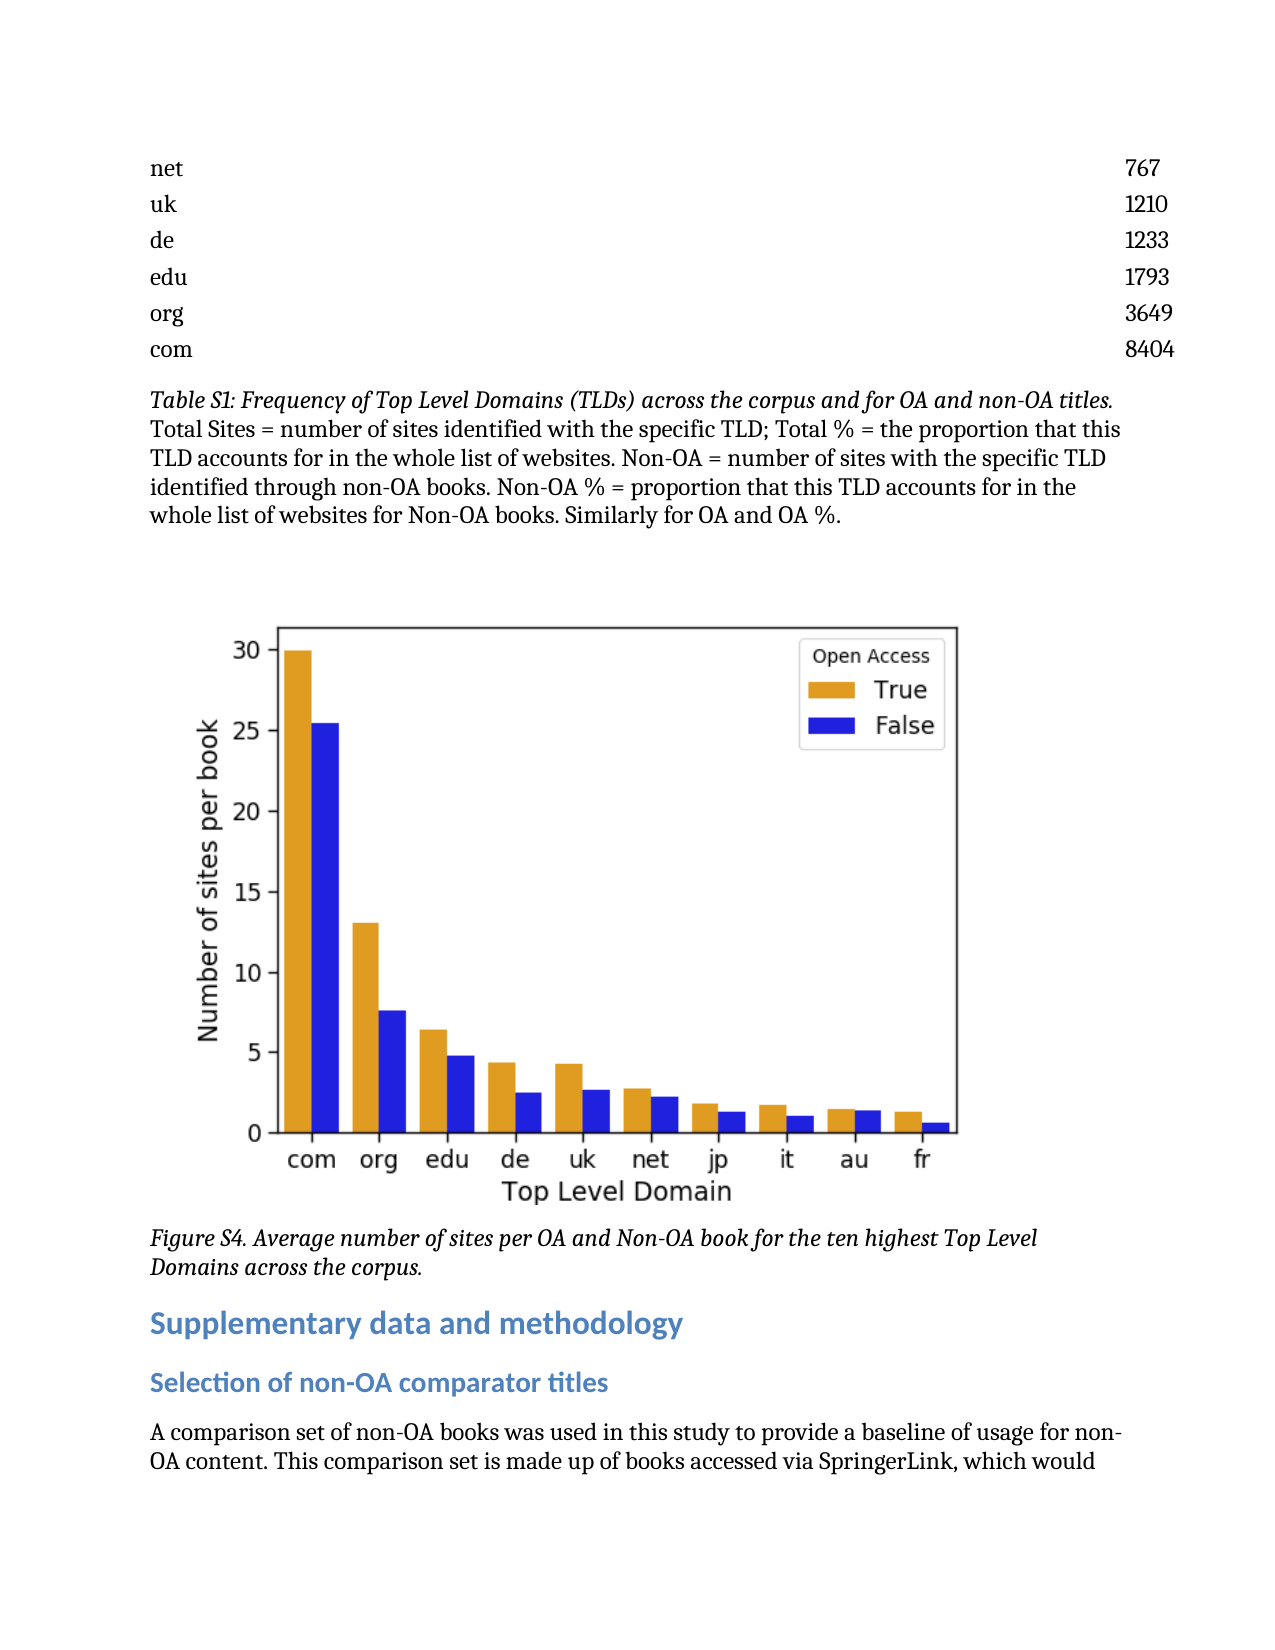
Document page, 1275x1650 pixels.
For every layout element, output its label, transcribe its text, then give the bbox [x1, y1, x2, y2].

text Figure S4. Average number of sites per OA and Non-OA book for the ten highest Top Level Domains across the corpus. [150, 1224, 1125, 1281]
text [150, 1418, 1125, 1476]
table_cell 1210 [1114, 186, 1275, 222]
picture [168, 548, 1044, 1205]
table_cell uk [139, 186, 1114, 222]
subtitle Supplementary data and methodology [150, 1302, 1125, 1343]
table_cell org [139, 295, 1114, 331]
table_cell edu [139, 259, 1114, 295]
table_cell com [139, 331, 1114, 367]
table_cell 767 [1114, 150, 1275, 186]
table_cell 3649 [1114, 295, 1275, 331]
subtitle Selection of non-OA comparator titles [150, 1364, 1125, 1399]
text Table S1: Frequency of Top Level Domains (TLDs) across the corpus and for OA and non-OA titles. Total Sites = number of sites identified with the specific TLD; Total % = the proportion that this TLD accounts for in the whole list of websites. Non-OA = number of sites with the specific TLD identified through non-OA books. Non-OA % = proportion that this TLD accounts for in the whole list of websites for Non-OA books. Similarly for OA and OA %. [150, 386, 1125, 530]
table_cell 8404 [1114, 331, 1275, 367]
table_cell net [139, 150, 1114, 186]
table_cell 1793 [1114, 259, 1275, 295]
table_cell de [139, 223, 1114, 259]
table_cell 1233 [1114, 223, 1275, 259]
